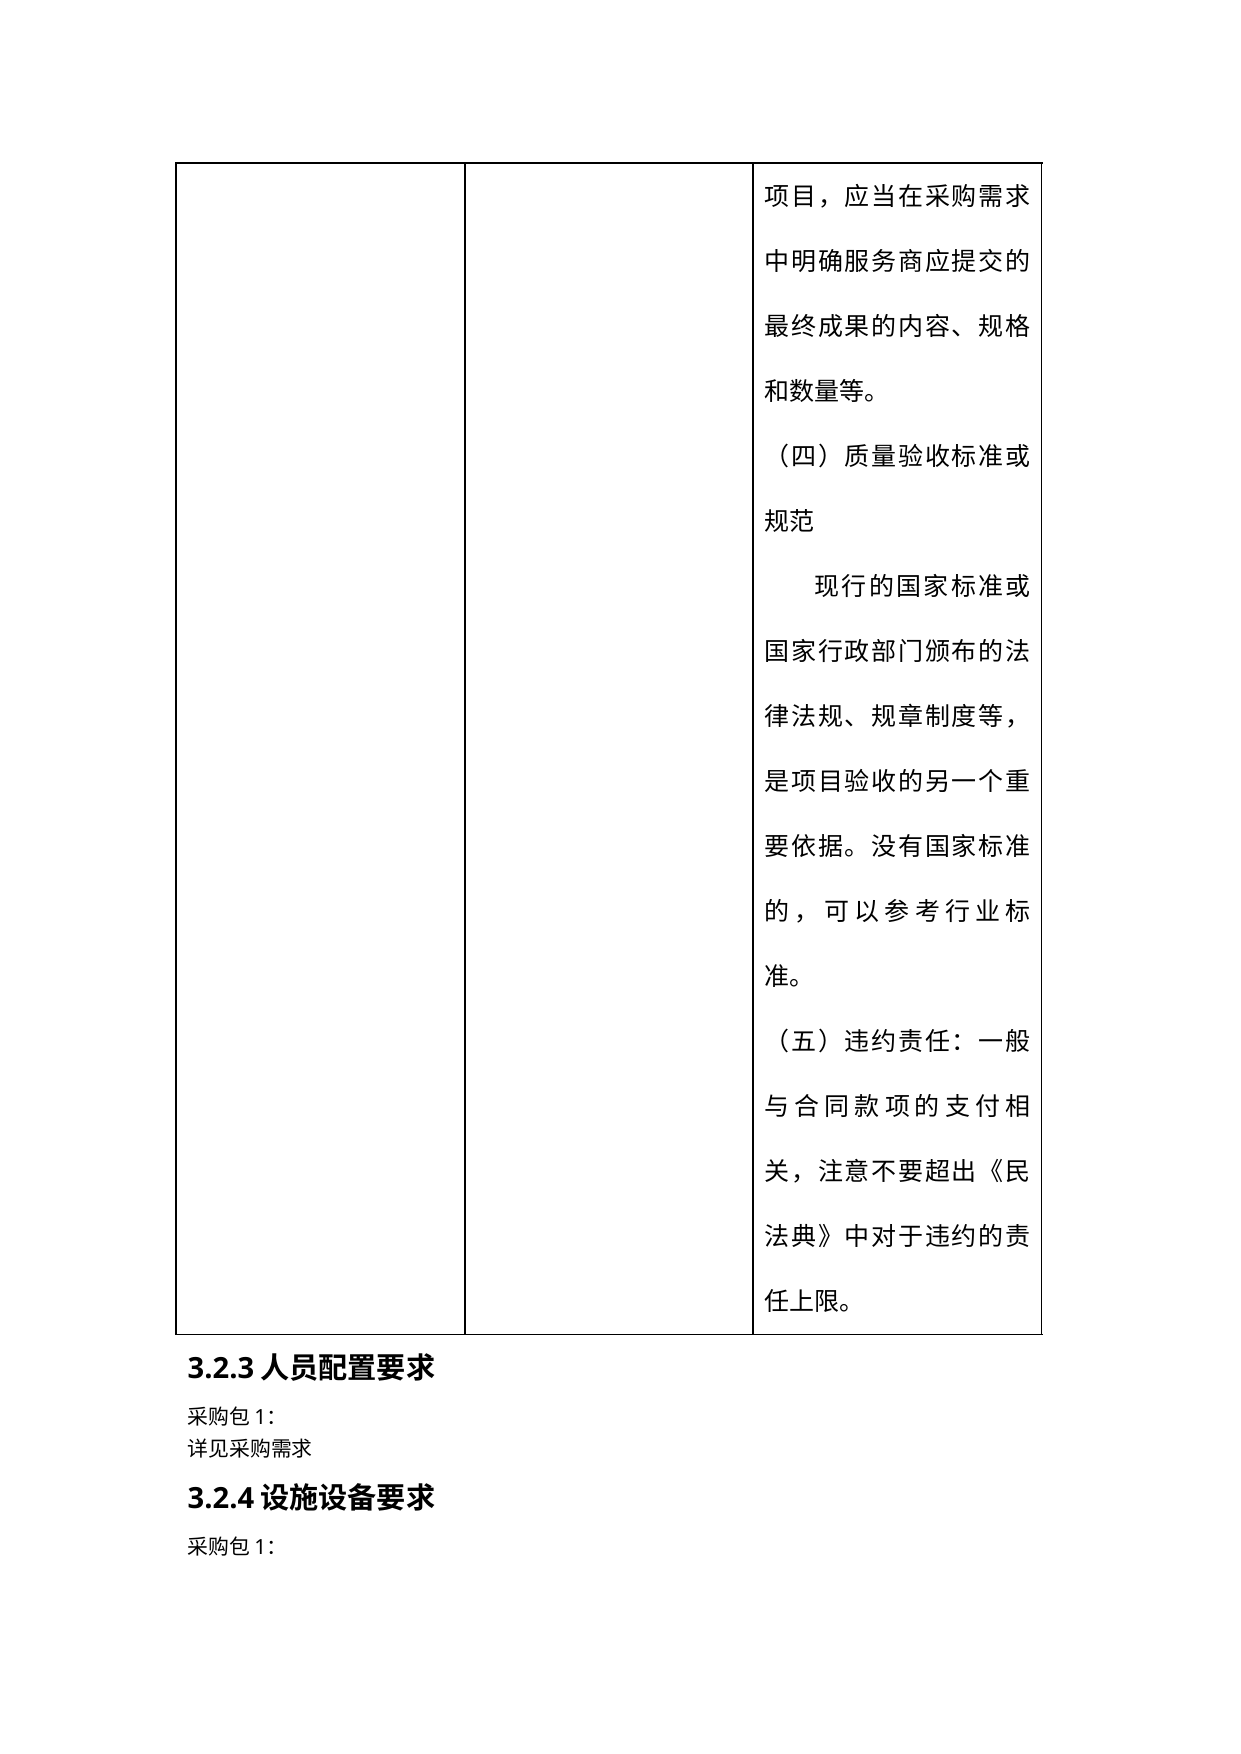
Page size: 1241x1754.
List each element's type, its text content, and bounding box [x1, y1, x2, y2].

text 3.2.3人员配置要求 [187, 1335, 1053, 1400]
table_cell 1 [177, 164, 464, 1333]
table_cell [466, 164, 752, 1333]
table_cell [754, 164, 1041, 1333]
text 详见采购需求 [187, 1433, 1053, 1465]
text 采购包1： [187, 1530, 1053, 1563]
text 采购包1： [187, 1400, 1053, 1433]
text 3.2.4设施设备要求 [187, 1465, 1053, 1530]
